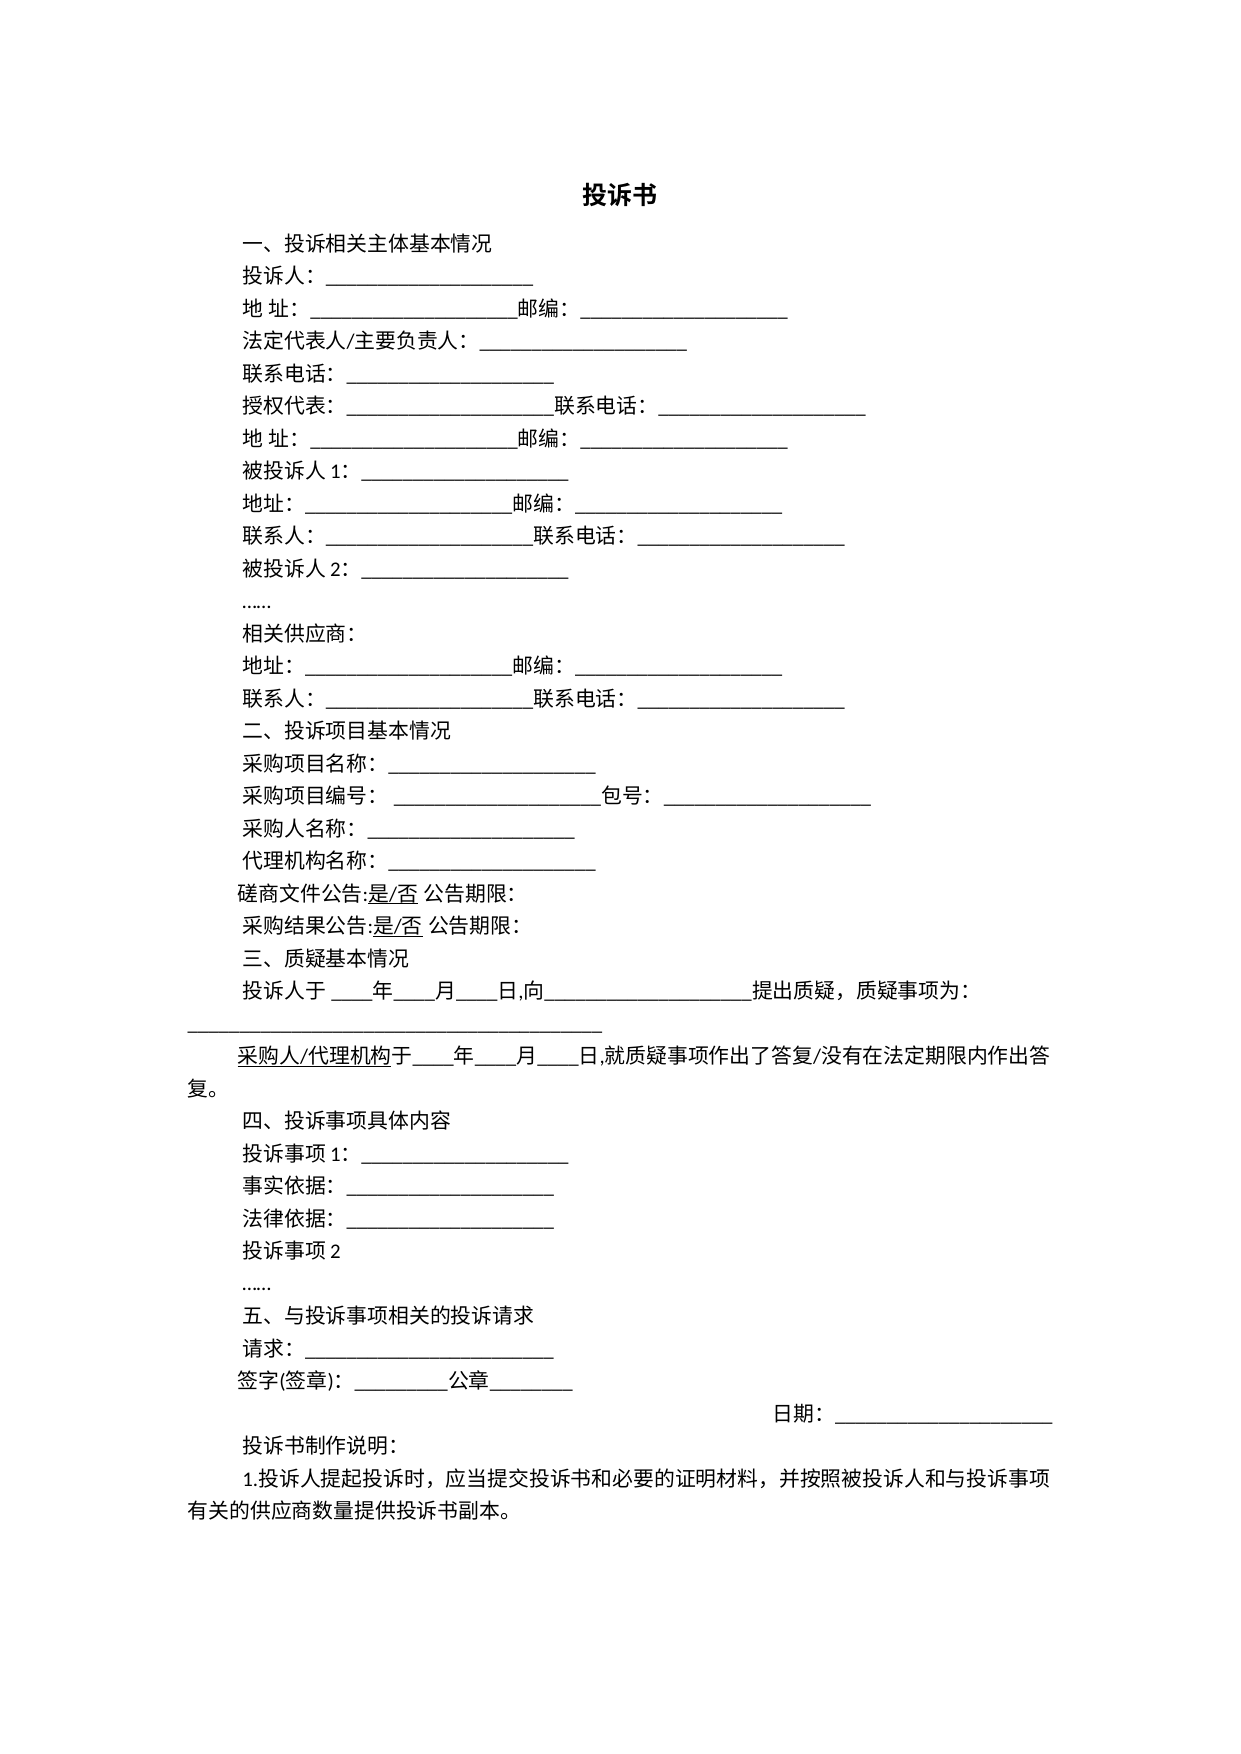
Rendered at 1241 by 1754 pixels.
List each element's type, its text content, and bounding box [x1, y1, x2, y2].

text 投诉事项1：____________________ [187, 1137, 1053, 1169]
text 采购人名称：____________________ [187, 812, 1053, 844]
text 三、质疑基本情况 [187, 942, 1053, 974]
text 被投诉人1：____________________ [187, 454, 1053, 487]
text 日期：_____________________ [187, 1397, 1053, 1429]
text 相关供应商： [187, 617, 1053, 649]
text 1.投诉人提起投诉时，应当提交投诉书和必要的证明材料，并按照被投诉人和与投诉事项有关的供应商数量提供投诉书副本。 [187, 1462, 1053, 1527]
text 投诉书 [187, 162, 1053, 227]
text 法律依据：____________________ [187, 1202, 1053, 1234]
text 授权代表：____________________联系电话：____________________ [187, 389, 1053, 422]
text 法定代表人/主要负责人：____________________ [187, 324, 1053, 357]
text 签字(签章)：_________公章________ [187, 1364, 1053, 1397]
text 五、与投诉事项相关的投诉请求 [187, 1299, 1053, 1332]
text 磋商文件公告:是/否 公告期限： [187, 877, 1053, 909]
text 地 址：____________________邮编：____________________ [187, 292, 1053, 324]
text …… [187, 1267, 1053, 1299]
text 投诉人：____________________ [187, 259, 1053, 292]
text 事实依据：____________________ [187, 1169, 1053, 1202]
text 投诉书制作说明： [187, 1429, 1053, 1462]
text 采购人/代理机构于____年____月____日,就质疑事项作出了答复/没有在法定期限内作出答复。 [187, 1039, 1053, 1104]
text 被投诉人2：____________________ [187, 552, 1053, 584]
text 一、投诉相关主体基本情况 [187, 227, 1053, 259]
text 采购结果公告:是/否 公告期限： [187, 909, 1053, 942]
text 投诉事项2 [187, 1234, 1053, 1267]
text 联系电话：____________________ [187, 357, 1053, 389]
text 四、投诉事项具体内容 [187, 1104, 1053, 1137]
text 地 址：____________________邮编：____________________ [187, 422, 1053, 454]
text 采购项目名称：____________________ [187, 747, 1053, 779]
text 联系人：____________________联系电话：____________________ [187, 682, 1053, 714]
text 二、投诉项目基本情况 [187, 714, 1053, 747]
text 联系人：____________________联系电话：____________________ [187, 519, 1053, 552]
text 代理机构名称：____________________ [187, 844, 1053, 877]
text 投诉人于 ____年____月____日,向____________________提出质疑，质疑事项为：________________________________________ [187, 974, 1053, 1039]
text 地址：____________________邮编：____________________ [187, 487, 1053, 519]
text 请求：________________________ [187, 1332, 1053, 1364]
text 地址：____________________邮编：____________________ [187, 649, 1053, 682]
text 采购项目编号： ____________________包号：____________________ [187, 779, 1053, 812]
text …… [187, 584, 1053, 617]
